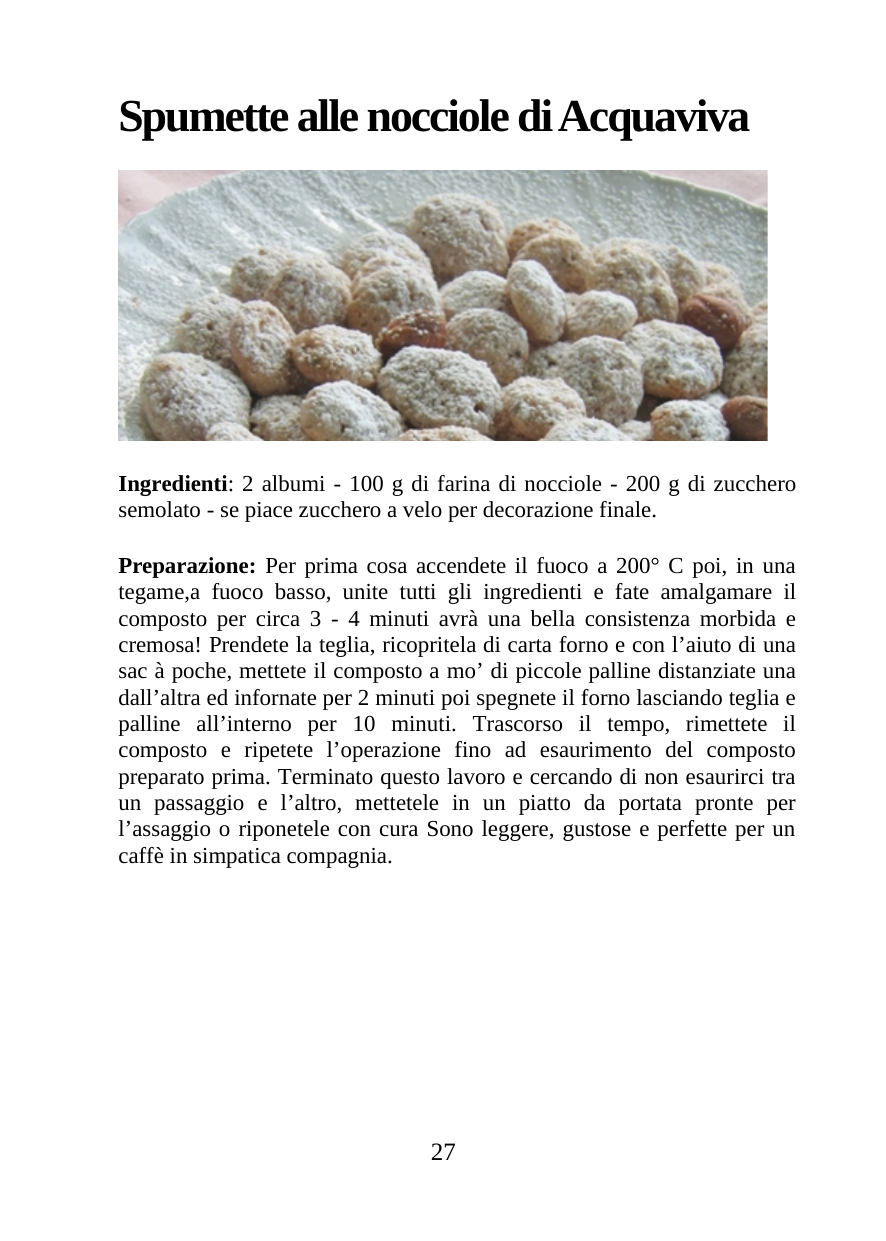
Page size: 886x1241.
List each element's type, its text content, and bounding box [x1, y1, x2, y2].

text Ingredienti: 2 albumi - 100 g di farina di nocciole - 200 g di zucchero semolato - se piace zucchero a velo per decorazione finale. [118, 470, 797, 523]
picture [118, 170, 768, 441]
subtitle Spumette alle nocciole di Acquaviva [118, 89, 797, 141]
text Preparazione: Per prima cosa accendete il fuoco a 200° C poi, in una tegame,a fuoco basso, unite tutti gli ingredienti e fate amalgamare il composto per circa 3 - 4 minuti avrà una bella consistenza morbida e cremosa! Prendete la teglia, ricopritela di carta forno e con l’aiuto di una sac à poche, mettete il composto a mo’ di piccole palline distanziate una dall’altra ed infornate per 2 minuti poi spegnete il forno lasciando teglia e palline all’interno per 10 minuti. Trascorso il tempo, rimettete il composto e ripetete l’operazione fino ad esaurimento del composto preparato prima. Terminato questo lavoro e cercando di non esaurirci tra un passaggio e l’altro, mettetele in un piatto da portata pronte per l’assaggio o riponetele con cura Sono leggere, gustose e perfette per un caffè in simpatica compagnia. [118, 552, 797, 868]
